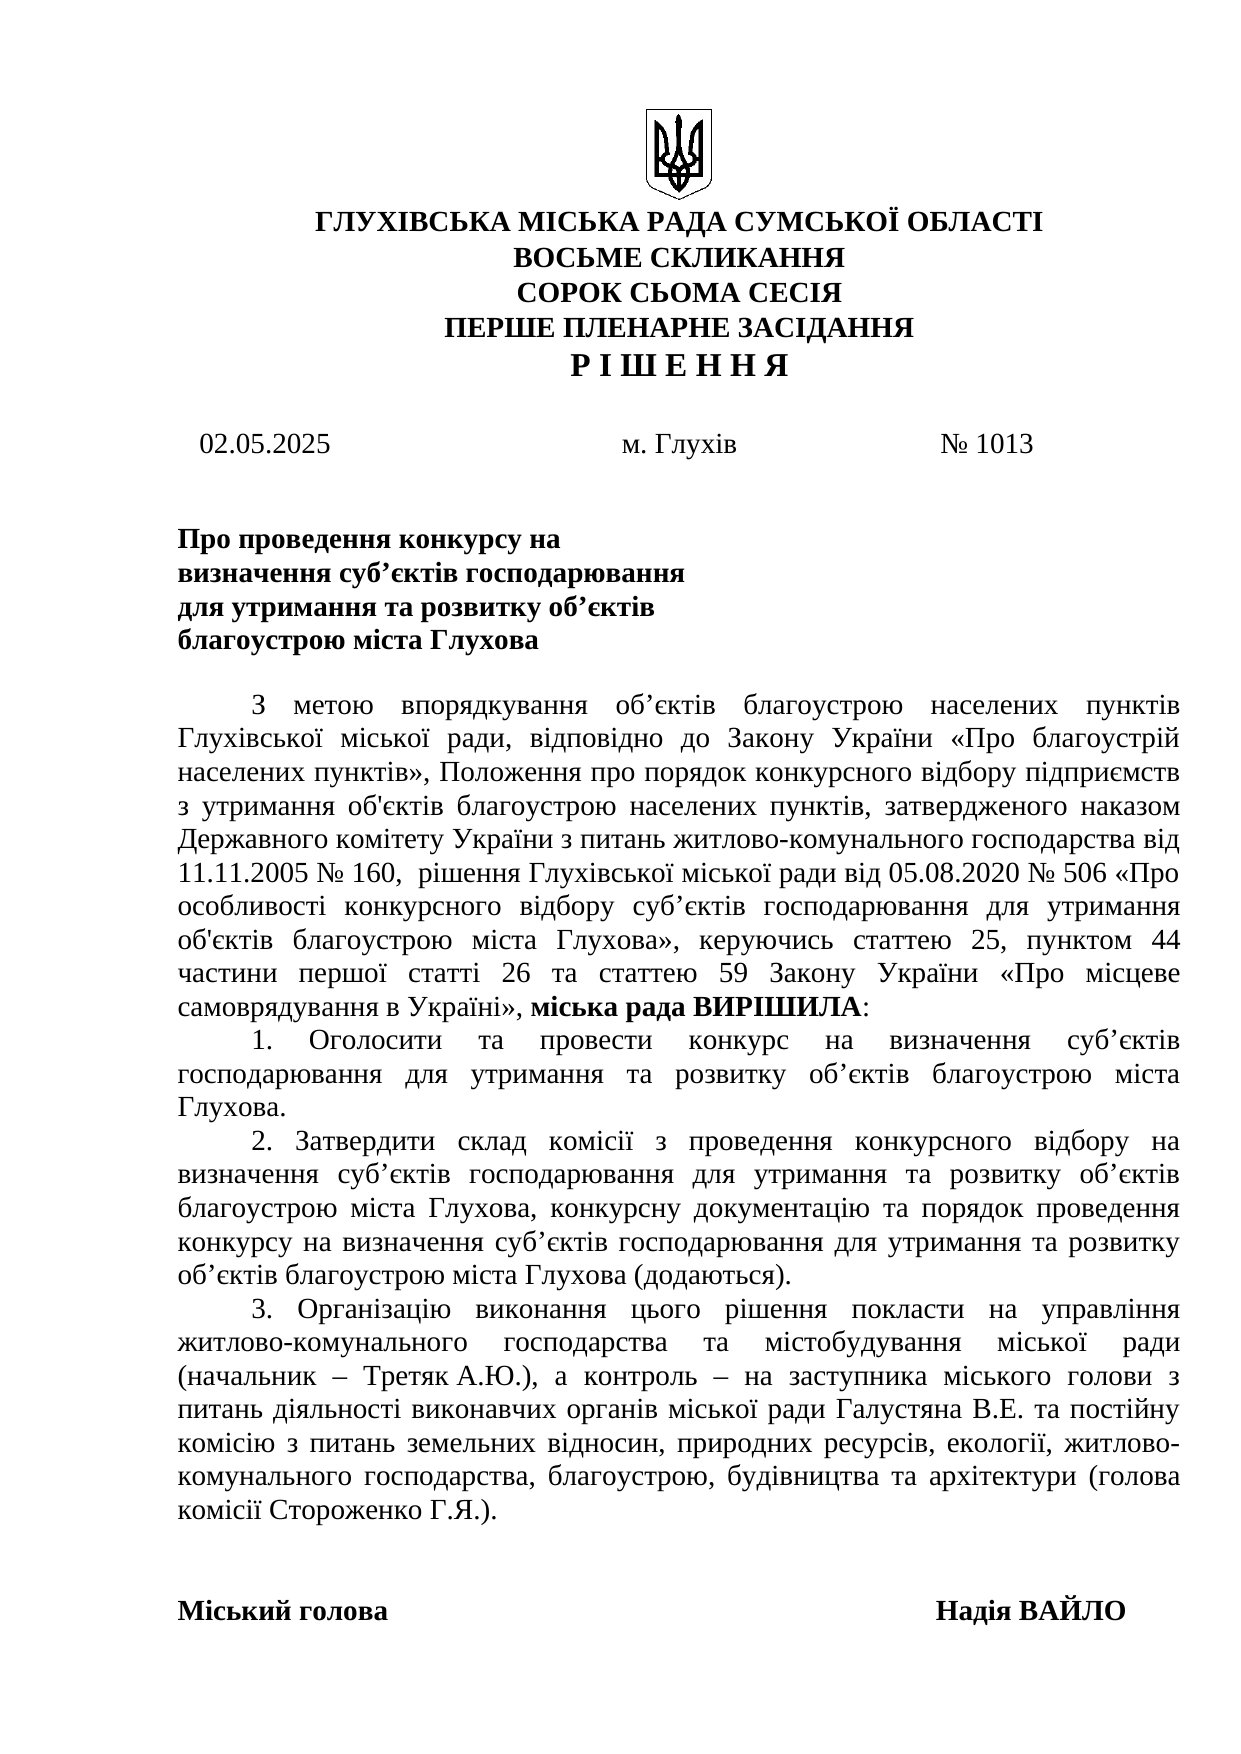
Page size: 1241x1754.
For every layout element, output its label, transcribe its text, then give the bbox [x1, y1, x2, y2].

text СОРОК СЬОМА СЕСІЯ [177, 275, 1181, 308]
text ВОСЬМЕ СКЛИКАННЯ [177, 240, 1181, 273]
text Р І Ш Е Н Н Я [177, 345, 1181, 384]
text ПЕРШЕ ПЛЕНАРНЕ ЗАСІДАННЯ [177, 310, 1181, 344]
text З метою впорядкування об’єктів благоустрою населених пунктів Глухівської міської ради, відповідно до Закону України «Про благоустрій населених пунктів», Положення про порядок конкурсного відбору підприємств з утримання об'єктів благоустрою населених пунктів, затвердженого наказом Державного комітету України з питань житлово-комунального господарства від 11.11.2005 № 160, рішення Глухівської міської ради від 05.08.2020 № 506 «Про особливості конкурсного відбору суб’єктів господарювання для утримання об'єктів благоустрою міста Глухова», керуючись статтею 25, пунктом 44 частини першої статті 26 та статтею 59 Закону України «Про місцеве самоврядування в Україні», міська рада ВИРІШИЛА: [177, 687, 1181, 1022]
picture [643, 106, 715, 204]
text 02.05.2025 м. Глухів № 1013 [177, 426, 1181, 459]
text ГЛУХІВСЬКА МІСЬКА РАДА СУМСЬКОЇ ОБЛАСТІ [177, 204, 1181, 238]
text 1. Оголосити та провести конкурс на визначення суб’єктів господарювання для утримання та розвитку об’єктів благоустрою міста Глухова. [177, 1022, 1181, 1123]
text Міський голова Надія ВАЙЛО [177, 1593, 1181, 1626]
text 2. Затвердити склад комісії з проведення конкурсного відбору на визначення суб’єктів господарювання для утримання та розвитку об’єктів благоустрою міста Глухова, конкурсну документацію та порядок проведення конкурсу на визначення суб’єктів господарювання для утримання та розвитку об’єктів благоустрою міста Глухова (додаються). [177, 1123, 1181, 1291]
text 3. Організацію виконання цього рішення покласти на управління житлово-комунального господарства та містобудування міської ради (начальник – Третяк А.Ю.), а контроль – на заступника міського голови з питань діяльності виконавчих органів міської ради Галустяна В.Е. та постійну комісію з питань земельних відносин, природних ресурсів, екології, житлово-комунального господарства, благоустрою, будівництва та архітектури (голова комісії Стороженко Г.Я.). [177, 1291, 1181, 1526]
text Про проведення конкурсу на визначення суб’єктів господарювання для утримання та розвитку об’єктів благоустрою міста Глухова [177, 522, 694, 656]
